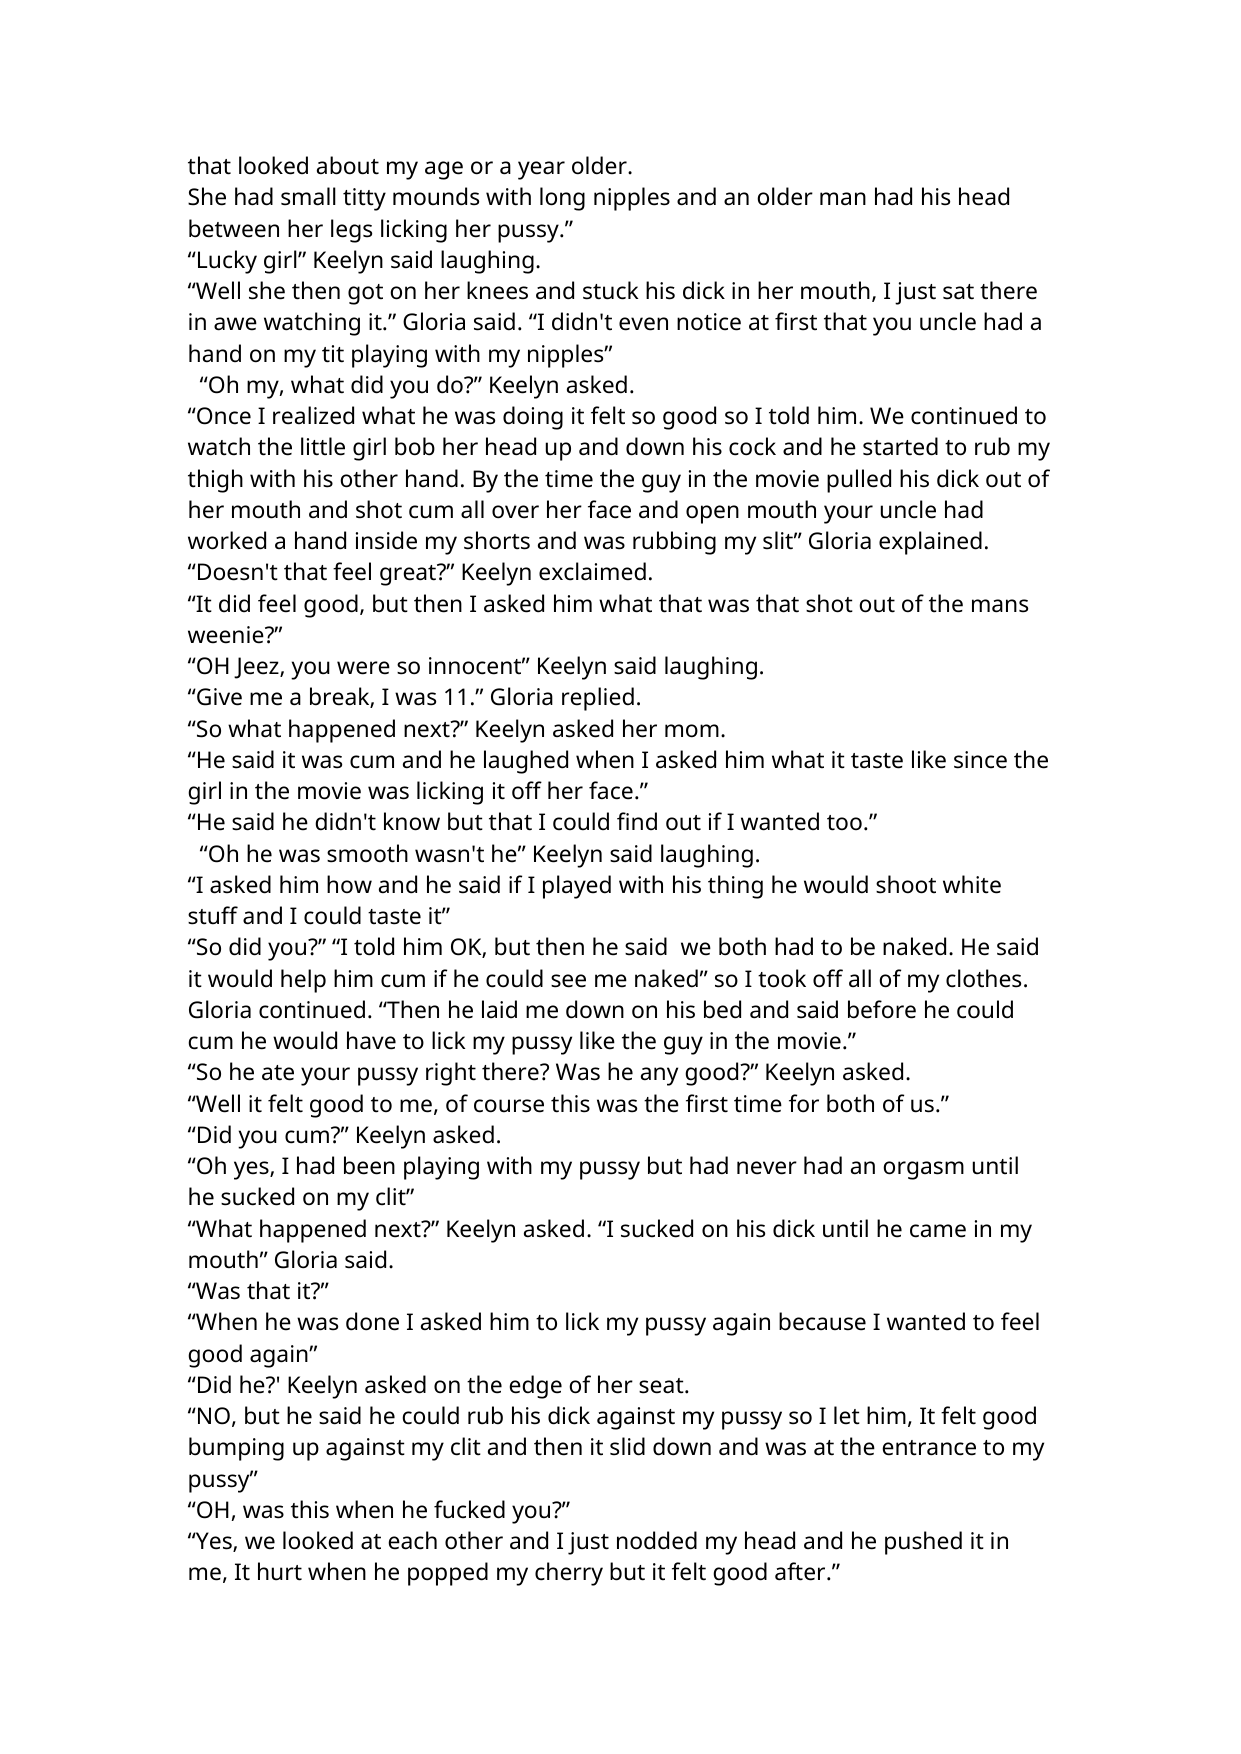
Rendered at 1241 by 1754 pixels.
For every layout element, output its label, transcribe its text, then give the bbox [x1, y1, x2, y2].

text “Oh my, what did you do?” Keelyn asked. [187, 369, 1053, 400]
text “He said he didn't know but that I could find out if I wanted too.” [187, 806, 1053, 837]
text “Did he?' Keelyn asked on the edge of her seat. [187, 1369, 1053, 1400]
text She had small titty mounds with long nipples and an older man had his head between her legs licking her pussy.” [187, 181, 1053, 244]
text “OH Jeez, you were so innocent” Keelyn said laughing. [187, 650, 1053, 681]
text “It did feel good, but then I asked him what that was that shot out of the mans weenie?” [187, 587, 1053, 650]
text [187, 150, 1053, 181]
text “I asked him how and he said if I played with his thing he would shoot white stuff and I could taste it” [187, 869, 1053, 931]
text “Oh yes, I had been playing with my pussy but had never had an orgasm until he sucked on my clit” [187, 1150, 1053, 1212]
text “He said it was cum and he laughed when I asked him what it taste like since the girl in the movie was licking it off her face.” [187, 744, 1053, 806]
text “Did you cum?” Keelyn asked. [187, 1119, 1053, 1150]
text “OH, was this when he fucked you?” [187, 1494, 1053, 1525]
text “Well she then got on her knees and stuck his dick in her mouth, I just sat there in awe watching it.” Gloria said. “I didn't even notice at first that you uncle had a hand on my tit playing with my nipples” [187, 275, 1053, 369]
text “Lucky girl” Keelyn said laughing. [187, 244, 1053, 275]
text “NO, but he said he could rub his dick against my pussy so I let him, It felt good bumping up against my clit and then it slid down and was at the entrance to my pussy” [187, 1400, 1053, 1494]
text “When he was done I asked him to lick my pussy again because I wanted to feel good again” [187, 1306, 1053, 1369]
text “What happened next?” Keelyn asked. “I sucked on his dick until he came in my mouth” Gloria said. [187, 1212, 1053, 1275]
text “So he ate your pussy right there? Was he any good?” Keelyn asked. [187, 1056, 1053, 1087]
text “Doesn't that feel great?” Keelyn exclaimed. [187, 556, 1053, 587]
text “So what happened next?” Keelyn asked her mom. [187, 712, 1053, 744]
text “Yes, we looked at each other and I just nodded my head and he pushed it in me, It hurt when he popped my cherry but it felt good after.” [187, 1525, 1053, 1587]
text “Well it felt good to me, of course this was the first time for both of us.” [187, 1087, 1053, 1119]
text “Give me a break, I was 11.” Gloria replied. [187, 681, 1053, 712]
text “Was that it?” [187, 1275, 1053, 1306]
text “So did you?” “I told him OK, but then he said we both had to be naked. He said it would help him cum if he could see me naked” so I took off all of my clothes. Gloria continued. “Then he laid me down on his bed and said before he could cum he would have to lick my pussy like the guy in the movie.” [187, 931, 1053, 1056]
text “Once I realized what he was doing it felt so good so I told him. We continued to watch the little girl bob her head up and down his cock and he started to rub my thigh with his other hand. By the time the guy in the movie pulled his dick out of her mouth and shot cum all over her face and open mouth your uncle had worked a hand inside my shorts and was rubbing my slit” Gloria explained. [187, 400, 1053, 556]
text “Oh he was smooth wasn't he” Keelyn said laughing. [187, 837, 1053, 869]
